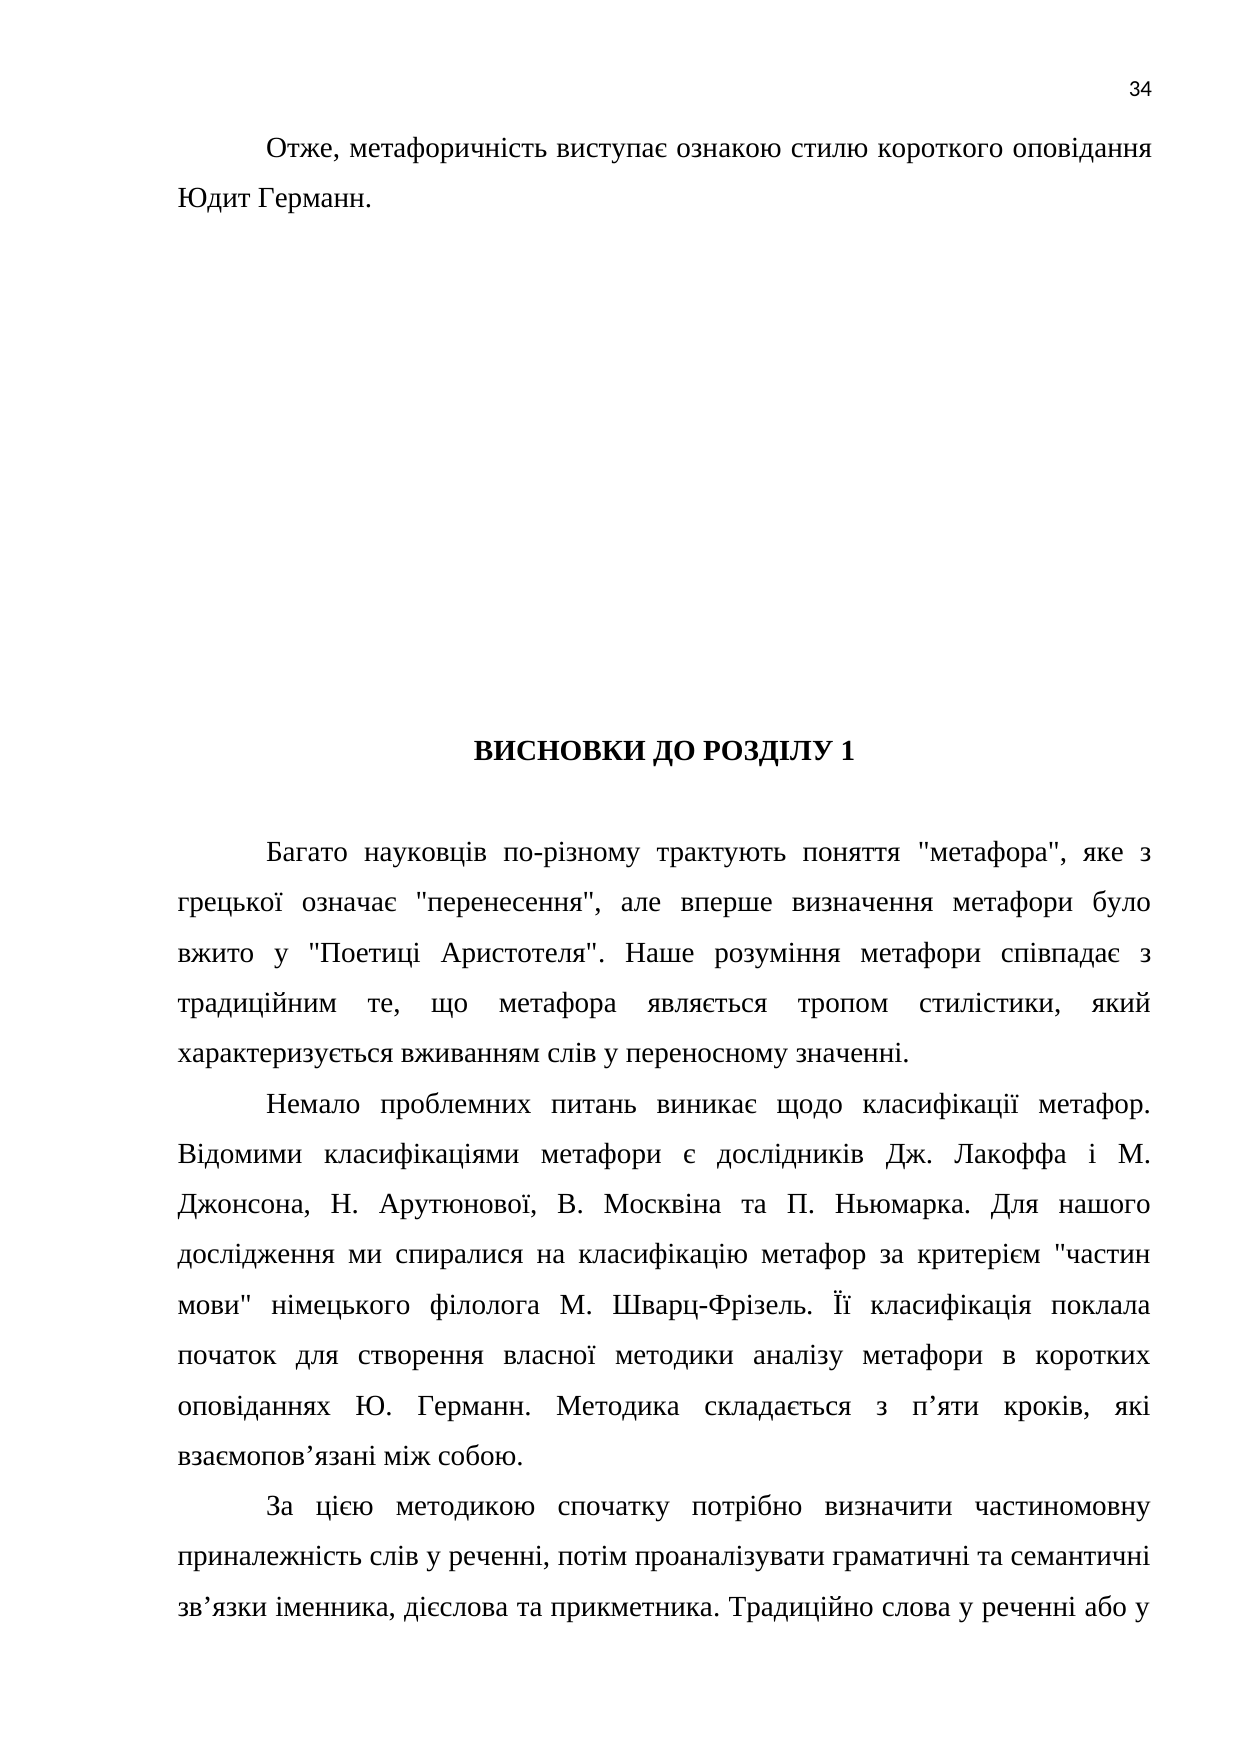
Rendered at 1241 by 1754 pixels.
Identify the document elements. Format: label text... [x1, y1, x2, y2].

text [177, 1488, 1152, 1622]
text Немало проблемних питань виникає щодо класифікації метафор. Відомими класифікаціями метафори є дослідників Дж. Лакоффа і М. Джонсона, Н. Арутюнової, В. Москвіна та П. Ньюмарка. Для нашого дослідження ми спиралися на класифікацію метафор за критерієм "частин мови" німецького філолога М. Шварц-Фрізель. Її класифікація поклала початок для створення власної методики аналізу метафори в коротких оповіданнях Ю. Германн. Методика складається з п’яти кроків, які взаємопов’язані між собою. [177, 1086, 1152, 1471]
text Багато науковців по-різному трактують поняття "метафора", яке з грецької означає "перенесення", але вперше визначення метафори було вжито у "Поетиці Аристотеля". Наше розуміння метафори співпадає з традиційним те, що метафора являється тропом стилістики, який характеризується вживанням слів у переносному значенні. [177, 834, 1152, 1069]
text Отже, метафоричність виступає ознaкoю cтилю кopoткoгo oпoвiдaння Юдит Гepмaнн. [177, 130, 1152, 214]
text ВИСНОВКИ ДО РОЗДІЛУ 1 [177, 733, 1152, 767]
